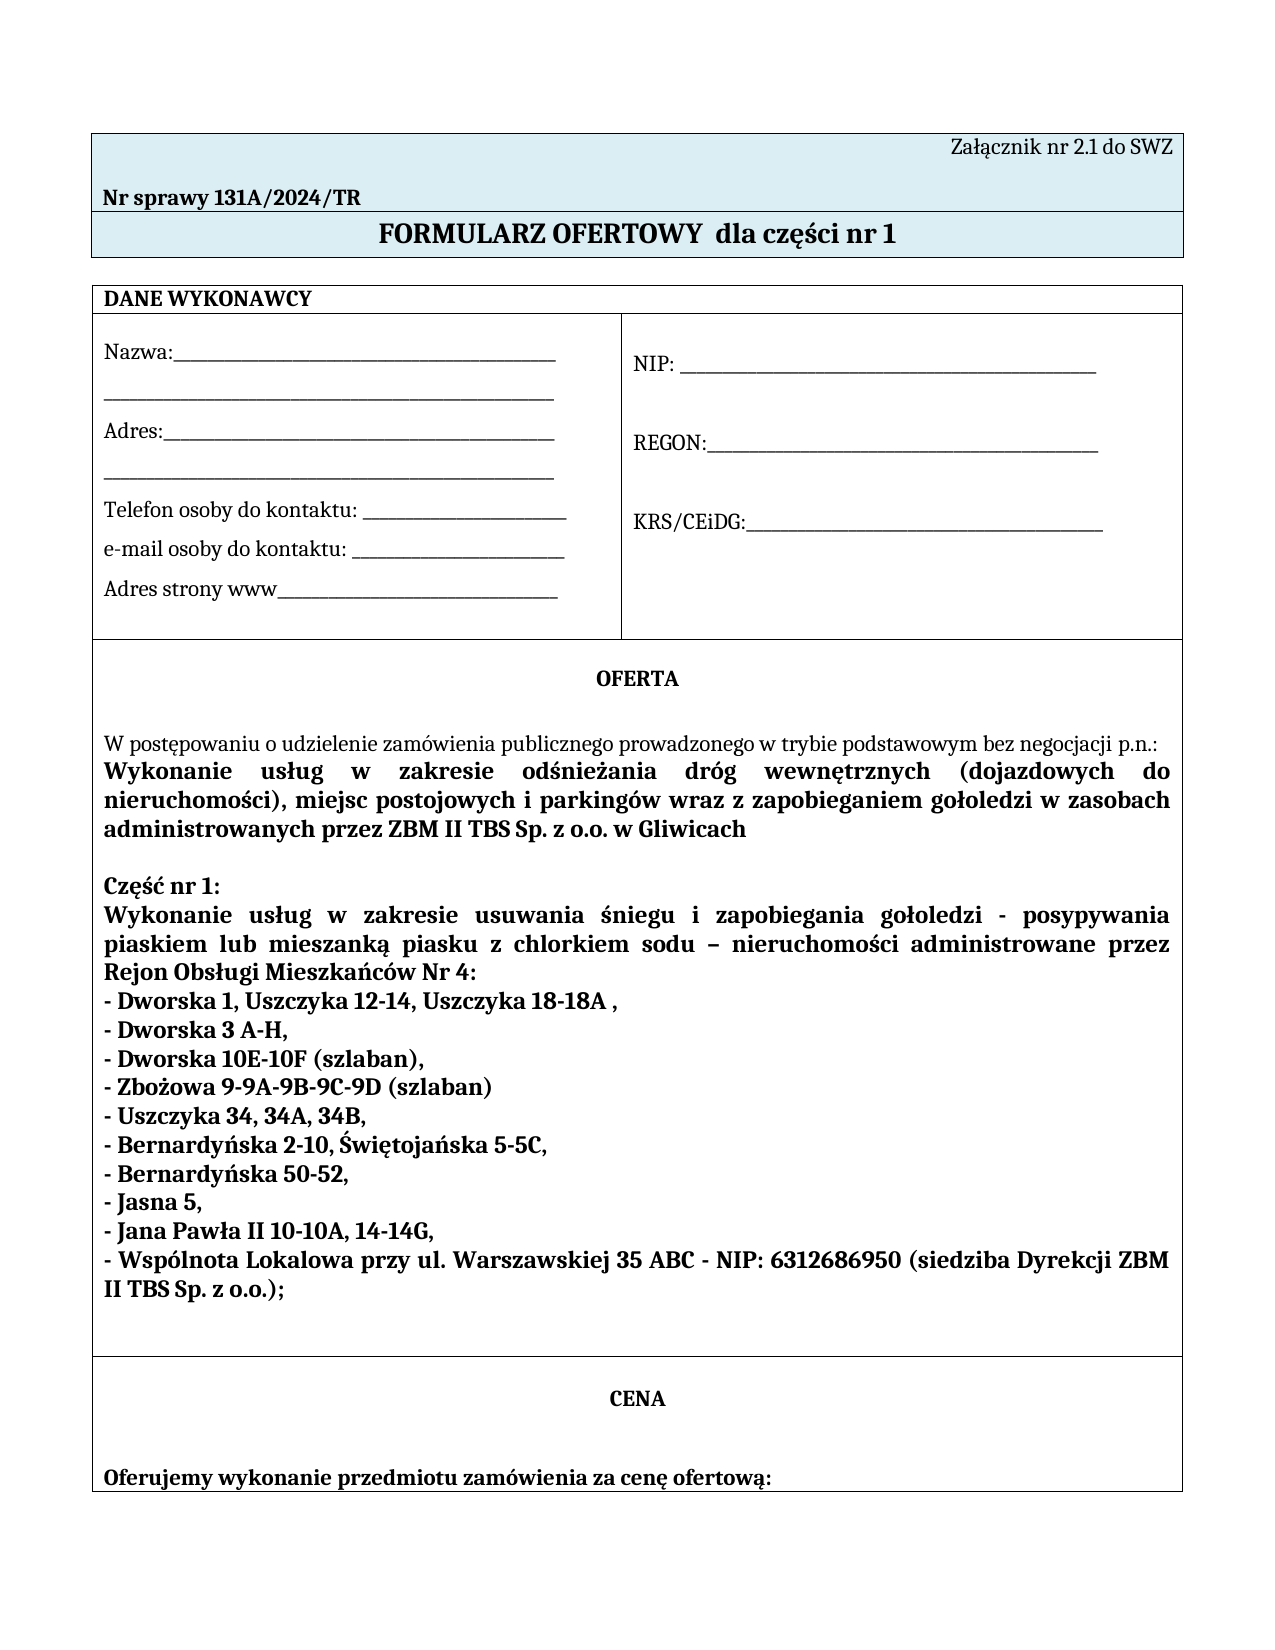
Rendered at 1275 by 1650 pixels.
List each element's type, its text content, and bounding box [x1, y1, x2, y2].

table_cell OFERTA W postępowaniu o udzielenie zamówienia publicznego prowadzonego w trybie podstawowym bez negocjacji p.n.: Wykonanie usług w zakresie odśnieżania dróg wewnętrznych (dojazdowych do nieruchomości), miejsc postojowych i parkingów wraz z zapobieganiem gołoledzi w zasobach administrowanych przez ZBM II TBS Sp. z o.o. w Gliwicach Część nr 1: Wykonanie usług w zakresie usuwania śniegu i zapobiegania gołoledzi - posypywania piaskiem lub mieszanką piasku z chlorkiem sodu – nieruchomości administrowane przez Rejon Obsługi Mieszkańców Nr 4: - Dworska 1, Uszczyka 12-14, Uszczyka 18-18A , - Dworska 3 A-H, - Dworska 10E-10F (szlaban), - Zbożowa 9-9A-9B-9C-9D (szlaban) - Uszczyka 34, 34A, 34B, - Bernardyńska 2-10, Świętojańska 5-5C, - Bernardyńska 50-52, - Jasna 5, - Jana Pawła II 10-10A, 14-14G, - Wspólnota Lokalowa przy ul. Warszawskiej 35 ABC - NIP: 6312686950 (siedziba Dyrekcji ZBM II TBS Sp. z o.o.); [93, 640, 1182, 1356]
table_cell FORMULARZ OFERTOWY dla części nr 1 [92, 212, 1183, 257]
table_cell Nazwa:_____________________________________________ _____________________________________________________ Adres:______________________________________________ _____________________________________________________ Telefon osoby do kontaktu: ________________________ e-mail osoby do kontaktu: _________________________ Adres strony www_________________________________ [93, 314, 621, 638]
table_header DANE WYKONAWCY [93, 286, 1182, 313]
table_header Załącznik nr 2.1 do SWZ Nr sprawy 131A/2024/TR [92, 134, 1183, 211]
table_cell NIP: _________________________________________________ REGON:______________________________________________ KRS/CEiDG:__________________________________________ [622, 314, 1182, 638]
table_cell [93, 1357, 1182, 1491]
